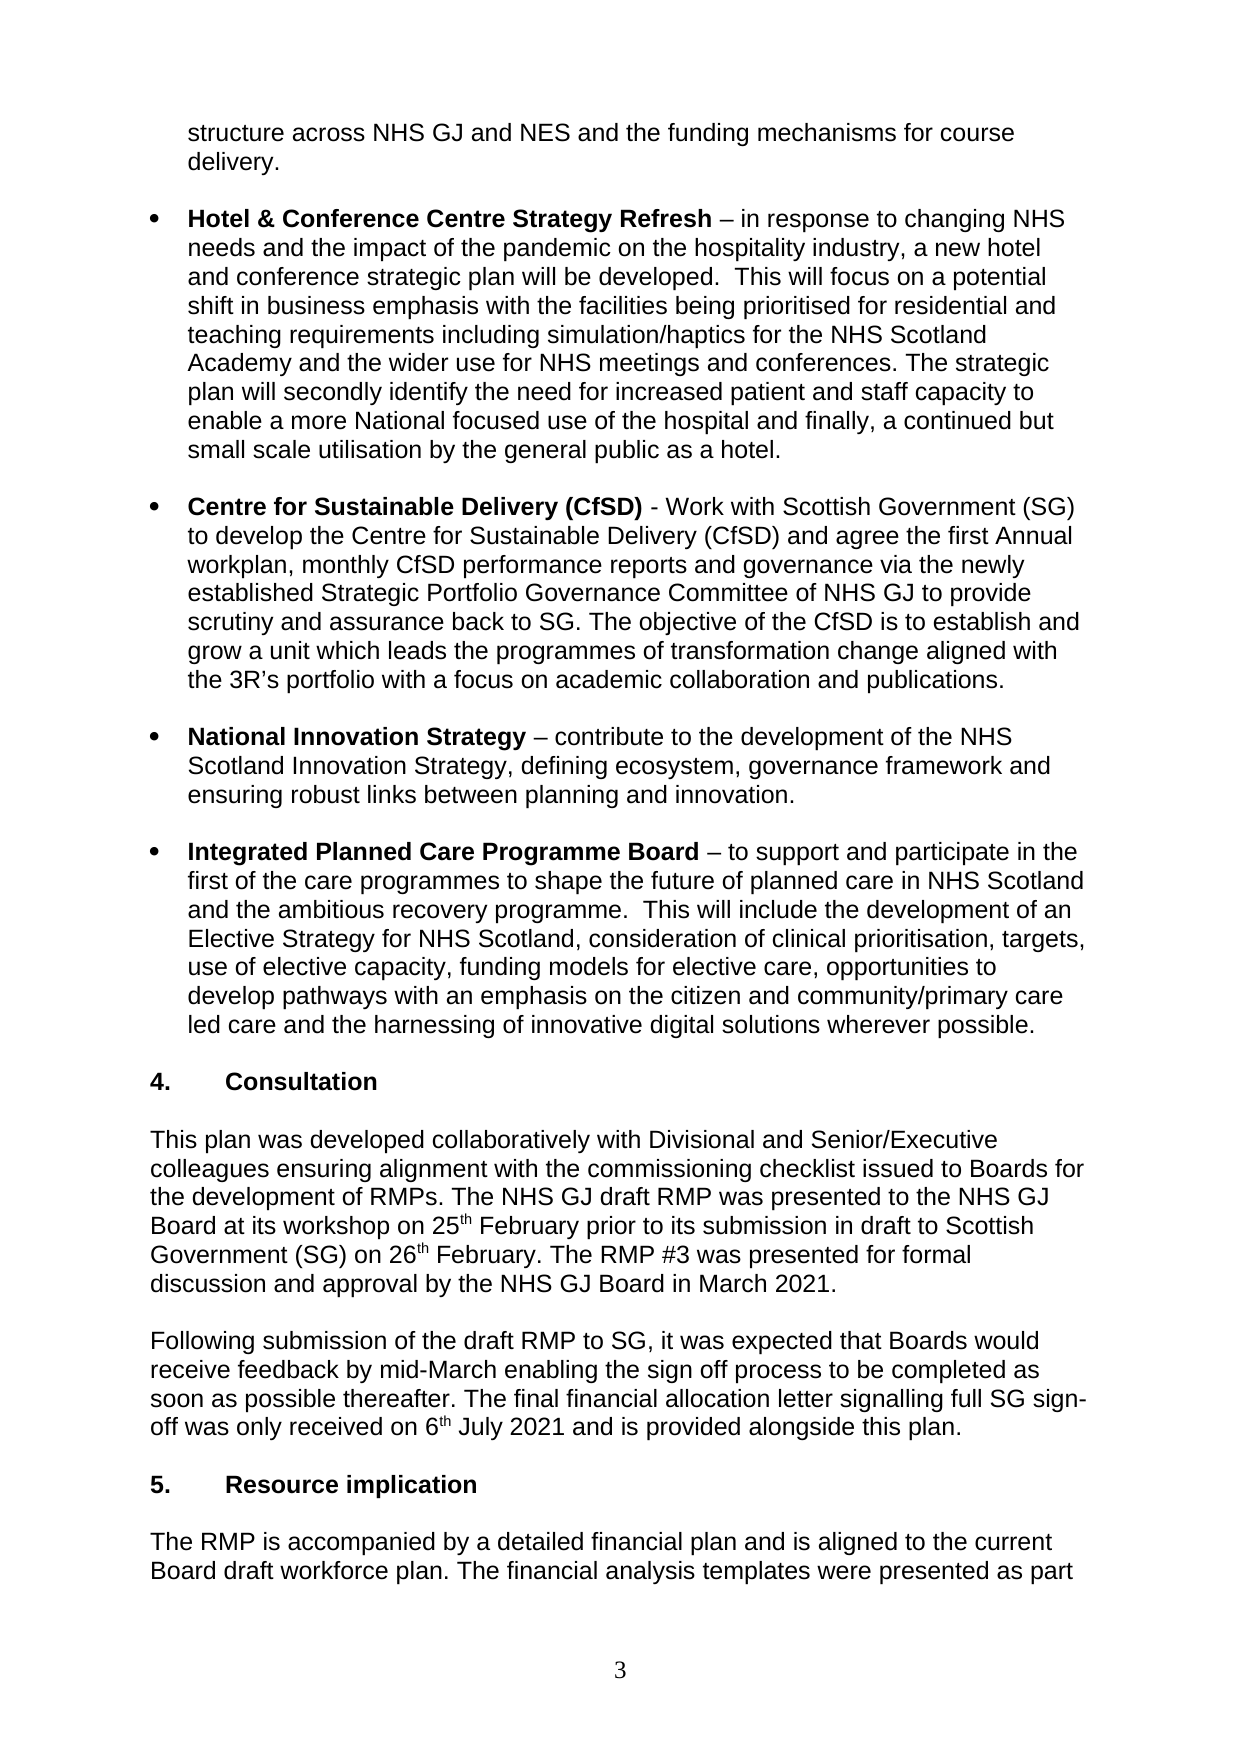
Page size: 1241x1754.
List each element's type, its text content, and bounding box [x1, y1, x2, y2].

list Hotel & Conference Centre Strategy Refresh – in response to changing NHS needs and the impact of the pandemic on the hospitality industry, a new hotel and conference strategic plan will be developed. This will focus on a potential shift in business emphasis with the facilities being prioritised for residential and teaching requirements including simulation/haptics for the NHS Scotland Academy and the wider use for NHS meetings and conferences. The strategic plan will secondly identify the need for increased patient and staff capacity to enable a more National focused use of the hospital and finally, a continued but small scale utilisation by the general public as a hotel. [150, 204, 1090, 463]
text Following submission of the draft RMP to SG, it was expected that Boards would receive feedback by mid-March enabling the sign off process to be completed as soon as possible thereafter. The final financial allocation letter signalling full SG sign-off was only received on 6th July 2021 and is provided alongside this plan. [150, 1326, 1090, 1441]
text This plan was developed collaboratively with Divisional and Senior/Executive colleagues ensuring alignment with the commissioning checklist issued to Boards for the development of RMPs. The NHS GJ draft RMP was presented to the NHS GJ Board at its workshop on 25th February prior to its submission in draft to Scottish Government (SG) on 26th February. The RMP #3 was presented for formal discussion and approval by the NHS GJ Board in March 2021. [150, 1125, 1090, 1297]
list Centre for Sustainable Delivery (CfSD) - Work with Scottish Government (SG) to develop the Centre for Sustainable Delivery (CfSD) and agree the first Annual workplan, monthly CfSD performance reports and governance via the newly established Strategic Portfolio Governance Committee of NHS GJ to provide scrutiny and assurance back to SG. The objective of the CfSD is to establish and grow a unit which leads the programmes of transformation change aligned with the 3R’s portfolio with a focus on academic collaboration and publications. [150, 492, 1090, 693]
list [150, 118, 1090, 176]
subtitle 4. Consultation [150, 1067, 1071, 1096]
list National Innovation Strategy – contribute to the development of the NHS Scotland Innovation Strategy, defining ecosystem, governance framework and ensuring robust links between planning and innovation. [150, 722, 1090, 808]
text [150, 1527, 1090, 1585]
list Integrated Planned Care Programme Board – to support and participate in the first of the care programmes to shape the future of planned care in NHS Scotland and the ambitious recovery programme. This will include the development of an Elective Strategy for NHS Scotland, consideration of clinical prioritisation, targets, use of elective capacity, funding models for elective care, opportunities to develop pathways with an emphasis on the citizen and community/primary care led care and the harnessing of innovative digital solutions wherever possible. [150, 837, 1090, 1039]
subtitle 5. Resource implication [150, 1470, 1071, 1499]
